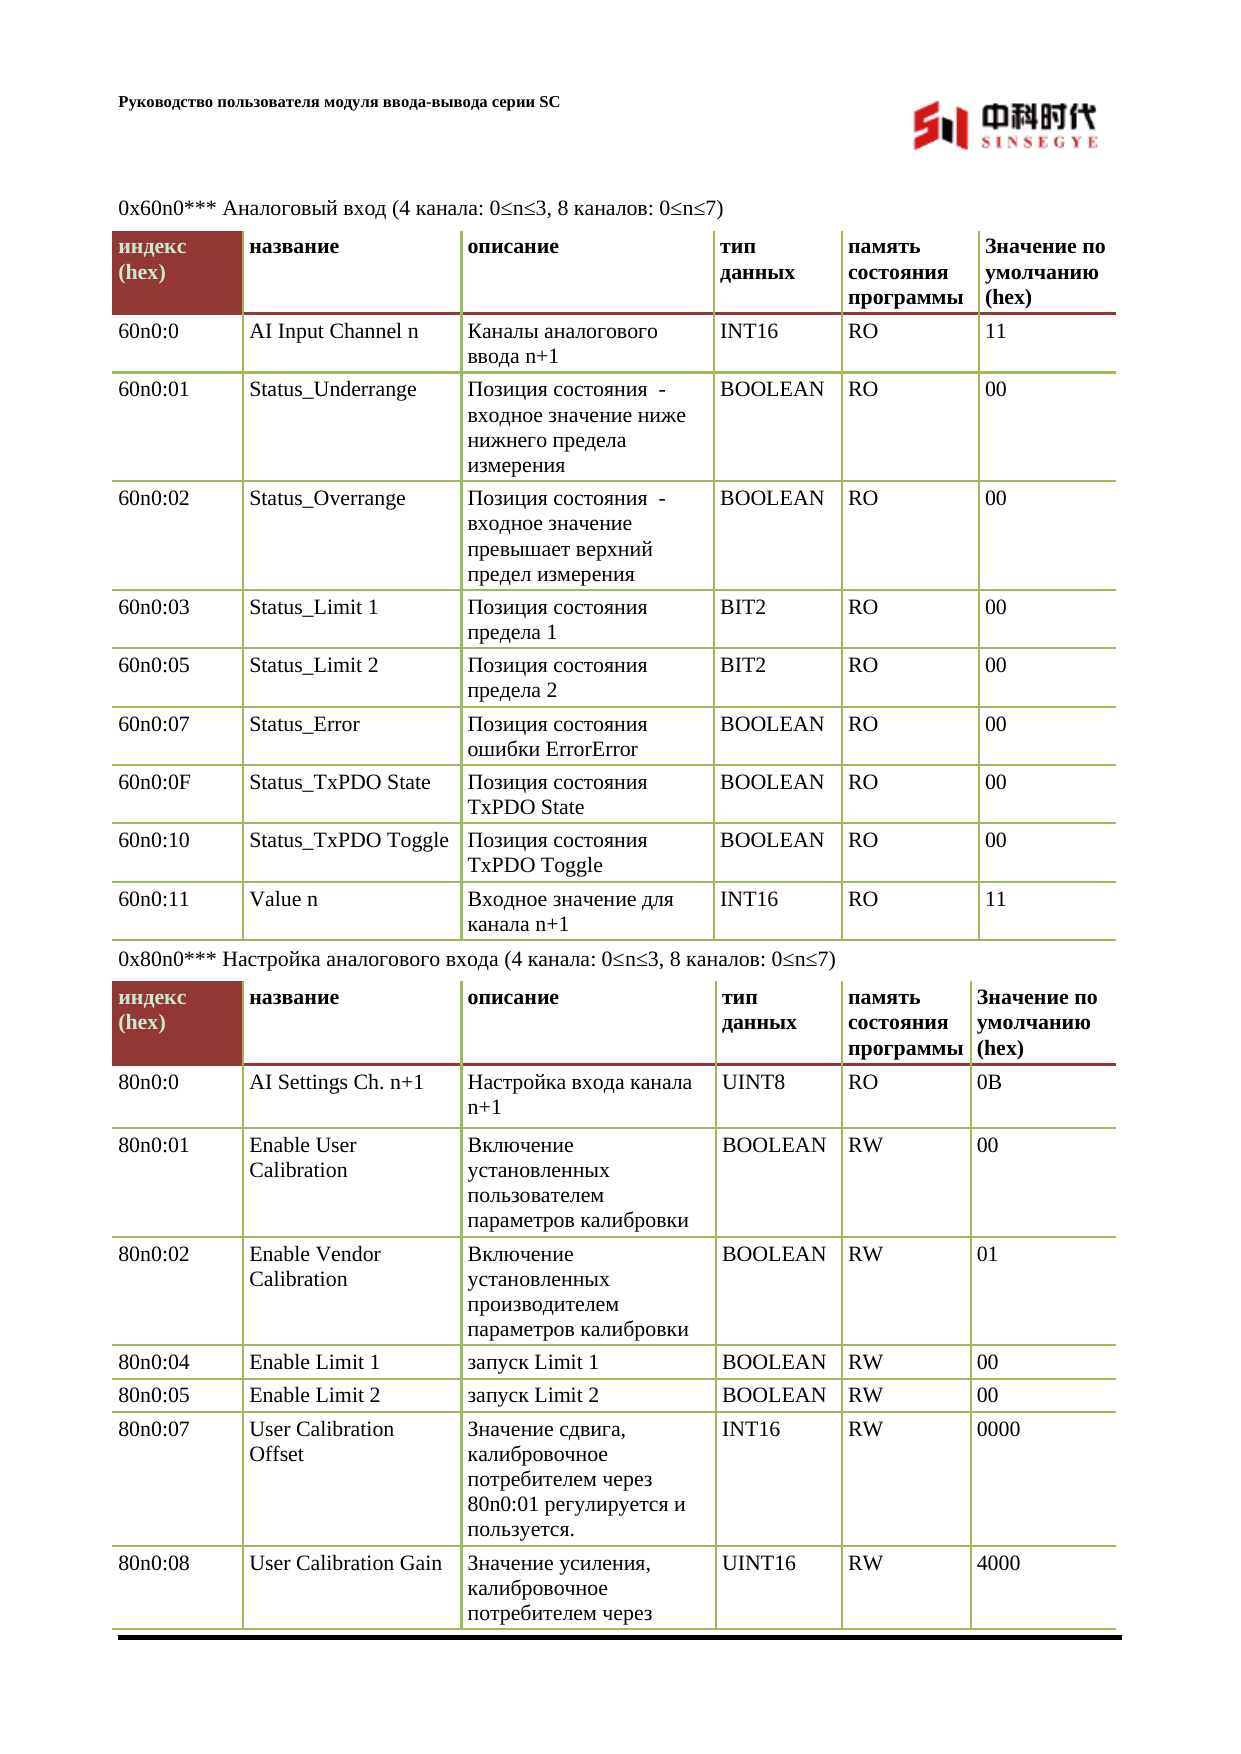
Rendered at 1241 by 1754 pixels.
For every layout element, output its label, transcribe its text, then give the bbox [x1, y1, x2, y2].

table_cell Позиция состояния - входное значение превышает верхний предел измерения [463, 482, 713, 589]
table_cell 11 [980, 883, 1116, 939]
table_cell RW [843, 1547, 970, 1628]
table_header память состояния программы [843, 231, 978, 312]
table_cell Включение установленных производителем параметров калибровки [463, 1238, 715, 1344]
table_cell BOOLEAN [717, 1129, 841, 1236]
table_cell Status_TxPDO State [244, 766, 460, 822]
table_cell 00 [972, 1129, 1116, 1236]
table_cell 0000 [972, 1413, 1116, 1544]
table_cell RO [843, 649, 978, 706]
table_header тип данных [717, 981, 841, 1063]
table_cell RW [843, 1238, 970, 1344]
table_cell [463, 1547, 715, 1628]
table_header индекс (hex) [112, 231, 242, 312]
table_cell Enable Vendor Calibration [244, 1238, 460, 1344]
table_cell RW [843, 1129, 970, 1236]
table_cell Позиция состояния предела 1 [463, 591, 713, 647]
table_cell Позиция состояния ошибки ErrorError [463, 708, 713, 764]
table_cell BOOLEAN [717, 1238, 841, 1344]
table_cell BOOLEAN [715, 824, 841, 881]
table_header название [244, 231, 460, 312]
table_cell Enable Limit 2 [244, 1380, 460, 1411]
text 0x60n0*** Аналоговый вход (4 канала: 0≤n≤3, 8 каналов: 0≤n≤7) [118, 195, 1122, 221]
table_cell 80n0:0 [112, 1066, 242, 1127]
table_cell 60n0:0 [112, 315, 242, 371]
table_header память состояния программы [843, 981, 970, 1063]
table_cell RW [843, 1346, 970, 1377]
table_cell 60n0:05 [112, 649, 242, 706]
table_cell 0B [972, 1066, 1116, 1127]
table_cell Входное значение для канала n+1 [463, 883, 713, 939]
table_cell 80n0:05 [112, 1380, 242, 1411]
table_cell BIT2 [715, 649, 841, 706]
table_cell 00 [980, 649, 1116, 706]
table_cell 60n0:01 [112, 374, 242, 480]
table_cell Status_Underrange [244, 374, 460, 480]
table_cell Status_Limit 1 [244, 591, 460, 647]
table_cell BOOLEAN [715, 482, 841, 589]
table_cell 00 [980, 374, 1116, 480]
table_cell RW [843, 1380, 970, 1411]
table_header тип данных [715, 231, 841, 312]
table_cell 80n0:01 [112, 1129, 242, 1236]
table_cell RO [843, 883, 978, 939]
table_cell RW [843, 1413, 970, 1544]
table_cell BOOLEAN [717, 1346, 841, 1377]
table_cell Значение сдвига, калибровочное потребителем через 80n0:01 регулируется и пользуется. [463, 1413, 715, 1544]
table_header название [244, 981, 460, 1063]
table_header описание [463, 231, 713, 312]
table_cell 00 [972, 1346, 1116, 1377]
table_cell Позиция состояния TxPDO State [463, 766, 713, 822]
table_cell Позиция состояния TxPDO Toggle [463, 824, 713, 881]
table_cell 01 [972, 1238, 1116, 1344]
table_cell 80n0:02 [112, 1238, 242, 1344]
table_cell UINT8 [717, 1066, 841, 1127]
table_cell Enable User Calibration [244, 1129, 460, 1236]
table_cell Настройка входа канала n+1 [463, 1066, 715, 1127]
table_cell 00 [980, 708, 1116, 764]
table_cell Status_TxPDO Toggle [244, 824, 460, 881]
table_cell 80n0:07 [112, 1413, 242, 1544]
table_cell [244, 1547, 460, 1628]
table_cell 60n0:11 [112, 883, 242, 939]
table_cell RO [843, 766, 978, 822]
table_cell 00 [980, 591, 1116, 647]
table_cell запуск Limit 1 [463, 1346, 715, 1377]
table_cell RO [843, 824, 978, 881]
table_cell 80n0:04 [112, 1346, 242, 1377]
table_cell INT16 [715, 315, 841, 371]
table_cell INT16 [717, 1413, 841, 1544]
table_cell RO [843, 591, 978, 647]
table_cell 60n0:07 [112, 708, 242, 764]
table_cell RO [843, 708, 978, 764]
table_cell User Calibration Offset [244, 1413, 460, 1544]
table_cell 60n0:0F [112, 766, 242, 822]
table_cell 00 [972, 1380, 1116, 1411]
table_cell 00 [980, 482, 1116, 589]
table_cell RO [843, 1066, 970, 1127]
table_cell Status_Limit 2 [244, 649, 460, 706]
table_cell INT16 [715, 883, 841, 939]
table_cell AI Input Channel n [244, 315, 460, 371]
table_cell RO [843, 315, 978, 371]
table_header описание [463, 981, 715, 1063]
text 0x80n0*** Настройка аналогового входа (4 канала: 0≤n≤3, 8 каналов: 0≤n≤7) [118, 946, 1122, 971]
table_cell BIT2 [715, 591, 841, 647]
table_cell 00 [980, 824, 1116, 881]
table_header Значение по умолчанию (hex) [980, 231, 1116, 312]
table_cell RO [843, 374, 978, 480]
table_cell Включение установленных пользователем параметров калибровки [463, 1129, 715, 1236]
table_cell 00 [980, 766, 1116, 822]
table_header индекс (hex) [112, 981, 242, 1063]
table_cell запуск Limit 2 [463, 1380, 715, 1411]
table_cell 11 [980, 315, 1116, 371]
table_cell 4000 [972, 1547, 1116, 1628]
table_cell 60n0:02 [112, 482, 242, 589]
table_cell Позиция состояния - входное значение ниже нижнего предела измерения [463, 374, 713, 480]
table_cell BOOLEAN [715, 766, 841, 822]
table_header Значение по умолчанию (hex) [972, 981, 1116, 1063]
table_cell BOOLEAN [715, 374, 841, 480]
table_cell UINT16 [717, 1547, 841, 1628]
table_cell Status_Overrange [244, 482, 460, 589]
table_cell Value n [244, 883, 460, 939]
table_cell Status_Error [244, 708, 460, 764]
table_cell Enable Limit 1 [244, 1346, 460, 1377]
table_cell AI Settings Ch. n+1 [244, 1066, 460, 1127]
table_cell 60n0:03 [112, 591, 242, 647]
table_cell 80n0:08 [112, 1547, 242, 1628]
table_cell Позиция состояния предела 2 [463, 649, 713, 706]
table_cell 60n0:10 [112, 824, 242, 881]
table_cell Каналы аналогового ввода n+1 [463, 315, 713, 371]
table_cell BOOLEAN [715, 708, 841, 764]
table_cell RO [843, 482, 978, 589]
table_cell BOOLEAN [717, 1380, 841, 1411]
